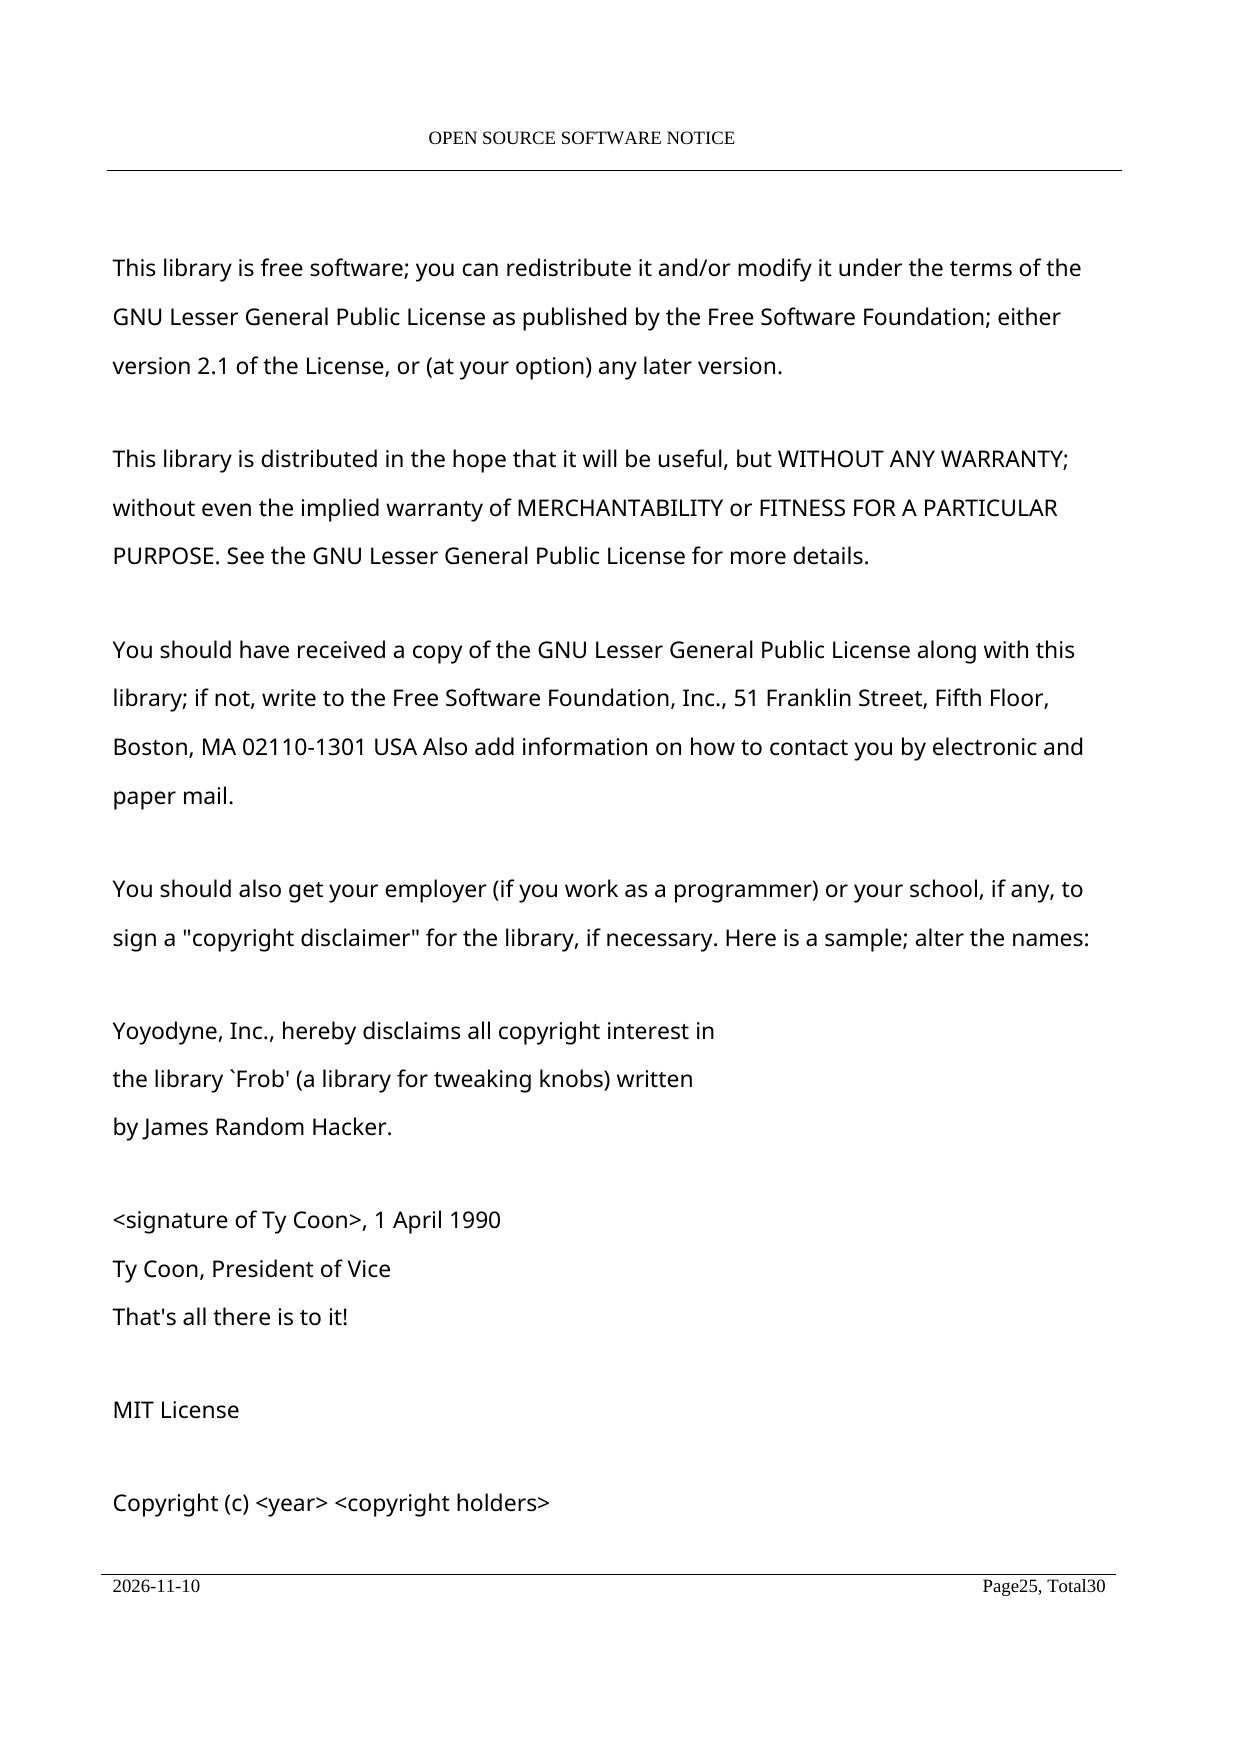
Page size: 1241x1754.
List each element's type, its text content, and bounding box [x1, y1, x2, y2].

text the library `Frob' (a library for tweaking knobs) written [112, 1062, 1128, 1095]
text This library is free software; you can redistribute it and/or modify it under the terms of the GNU Lesser General Public License as published by the Free Software Foundation; either version 2.1 of the License, or (at your option) any later version. [112, 251, 1128, 381]
text Copyright (c) <year> <copyright holders> [112, 1487, 1128, 1519]
text <signature of Ty Coon>, 1 April 1990 [112, 1204, 1128, 1236]
text You should also get your employer (if you work as a programmer) or your school, if any, to sign a "copyright disclaimer" for the library, if necessary. Here is a sample; alter the names: [112, 872, 1128, 954]
text Yoyodyne, Inc., hereby disclaims all copyright interest in [112, 1014, 1128, 1047]
text Ty Coon, President of Vice [112, 1252, 1128, 1284]
text You should have received a copy of the GNU Lesser General Public License along with this library; if not, write to the Free Software Foundation, Inc., 51 Franklin Street, Fifth Floor, Boston, MA 02110-1301 USA Also add information on how to contact you by electronic and paper mail. [112, 633, 1128, 812]
text That's all there is to it! [112, 1300, 1128, 1333]
text MIT License [112, 1393, 1128, 1426]
text by James Random Hacker. [112, 1111, 1128, 1143]
text This library is distributed in the hope that it will be useful, but WITHOUT ANY WARRANTY; without even the implied warranty of MERCHANTABILITY or FITNESS FOR A PARTICULAR PURPOSE. See the GNU Lesser General Public License for more details. [112, 442, 1128, 572]
